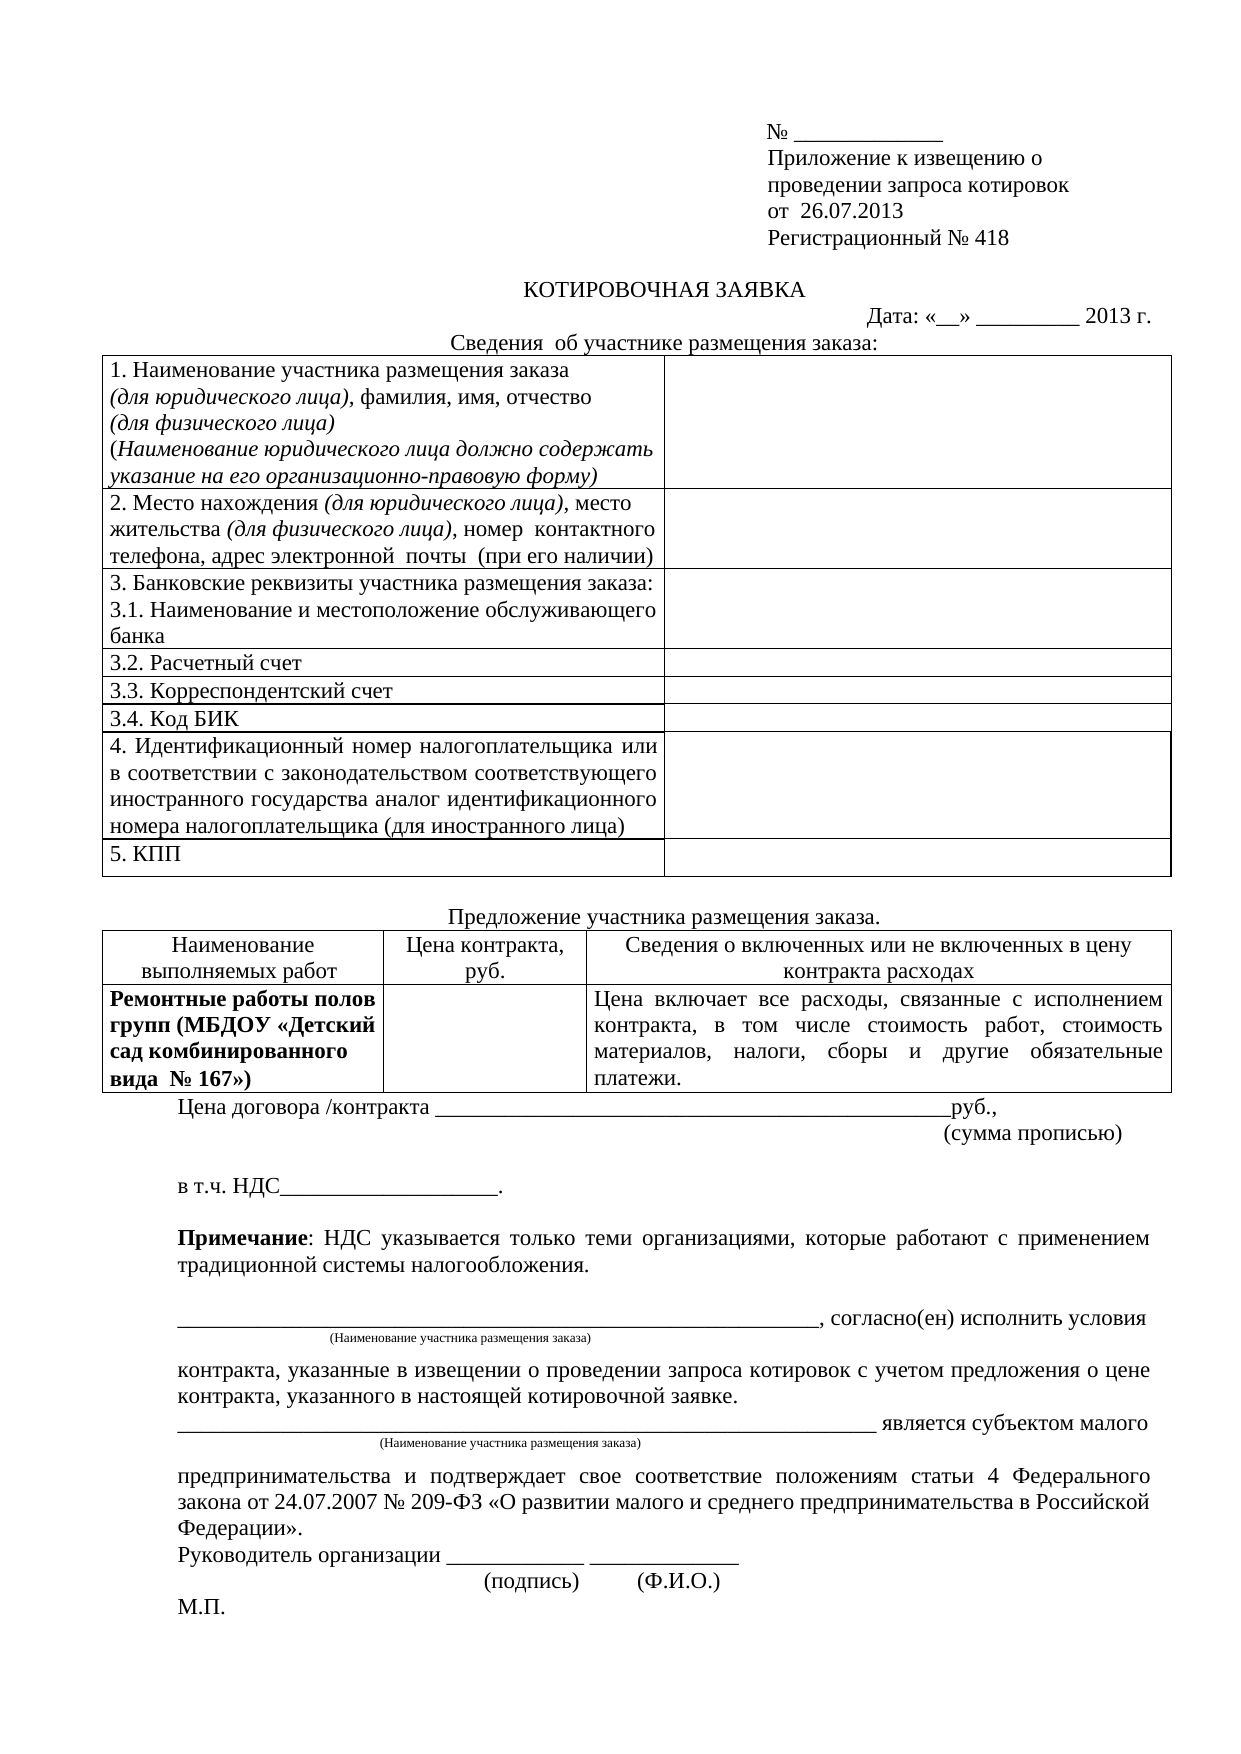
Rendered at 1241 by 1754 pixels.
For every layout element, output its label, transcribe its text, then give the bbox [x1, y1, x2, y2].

text контракта, указанные в извещении о проведении запроса котировок с учетом предложения о цене контракта, указанного в настоящей котировочной заявке. [177, 1356, 1152, 1409]
table_header [665, 356, 1171, 488]
text Предложение участника размещения заказа. [177, 903, 1152, 930]
text Руководитель организации ____________ _____________ [177, 1541, 1152, 1567]
text (Наименование участника размещения заказа) [177, 1330, 1152, 1356]
text ________________________________________________________, согласно(ен) исполнить условия [177, 1303, 1152, 1330]
table_cell [665, 569, 1171, 648]
text проведении запроса котировок [767, 171, 1152, 197]
table_cell [384, 985, 586, 1092]
table_cell 5. КПП [103, 840, 664, 876]
text Сведения об участнике размещения заказа: [177, 329, 1152, 355]
text КОТИРОВОЧНАЯ ЗАЯВКА [177, 276, 1152, 303]
table_header Цена контракта, руб. [384, 931, 586, 983]
table_header Сведения о включенных или не включенных в цену контракта расходах [587, 931, 1171, 983]
table_cell Ремонтные работы полов групп (МБДОУ «Детский сад комбинированного вида № 167») [103, 985, 383, 1092]
table_header Наименование выполняемых работ [103, 931, 383, 983]
text № _____________ [177, 118, 1152, 144]
text (сумма прописью) [177, 1119, 1152, 1145]
table_cell 3.4. Код БИК [103, 705, 664, 731]
text Цена договора /контракта _____________________________________________руб., [177, 1093, 1152, 1119]
text (Наименование участника размещения заказа) [177, 1435, 1152, 1462]
table_header 1. Наименование участника размещения заказа (для юридического лица), фамилия, имя, отчество (для физического лица) (Наименование юридического лица должно содержать указание на его организационно-правовую форму) [103, 356, 664, 488]
table_cell [665, 732, 1170, 838]
text М.П. [177, 1593, 1152, 1620]
text Дата: «__» _________ 2013 г. [177, 303, 1152, 329]
table_cell [665, 677, 1171, 703]
text от 26.07.2013 [767, 197, 1152, 223]
table_cell 2. Место нахождения (для юридического лица), место жительства (для физического лица), номер контактного телефона, адрес электронной почты (при его наличии) [103, 489, 664, 568]
text Регистрационный № 418 [767, 223, 1152, 250]
text предпринимательства и подтверждает свое соответствие положениям статьи 4 Федерального закона от 24.07.2007 № 209-ФЗ «О развитии малого и среднего предпринимательства в Российской Федерации». [177, 1462, 1152, 1541]
text _____________________________________________________________ является субъектом малого [177, 1409, 1152, 1435]
table_cell [665, 649, 1171, 676]
text (подпись) (Ф.И.О.) [177, 1567, 1152, 1593]
text Примечание: НДС указывается только теми организациями, которые работают с применением традиционной системы налогообложения. [177, 1224, 1152, 1277]
table_cell [665, 704, 1171, 731]
table_cell [665, 489, 1171, 568]
table_cell 3. Банковские реквизиты участника размещения заказа: 3.1. Наименование и местоположение обслуживающего банка [103, 569, 664, 648]
table_cell Цена включает все расходы, связанные с исполнением контракта, в том числе стоимость работ, стоимость материалов, налоги, сборы и другие обязательные платежи. [587, 985, 1171, 1092]
text в т.ч. НДС___________________. [177, 1172, 1152, 1198]
text Приложение к извещению о [767, 144, 1152, 171]
table_cell 4. Идентификационный номер налогоплательщика или в соответствии с законодательством соответствующего иностранного государства аналог идентификационного номера налогоплательщика (для иностранного лица) [103, 733, 664, 838]
table_cell [665, 839, 1170, 876]
table_cell 3.3. Корреспондентский счет [103, 677, 664, 703]
table_cell 3.2. Расчетный счет [103, 649, 664, 676]
